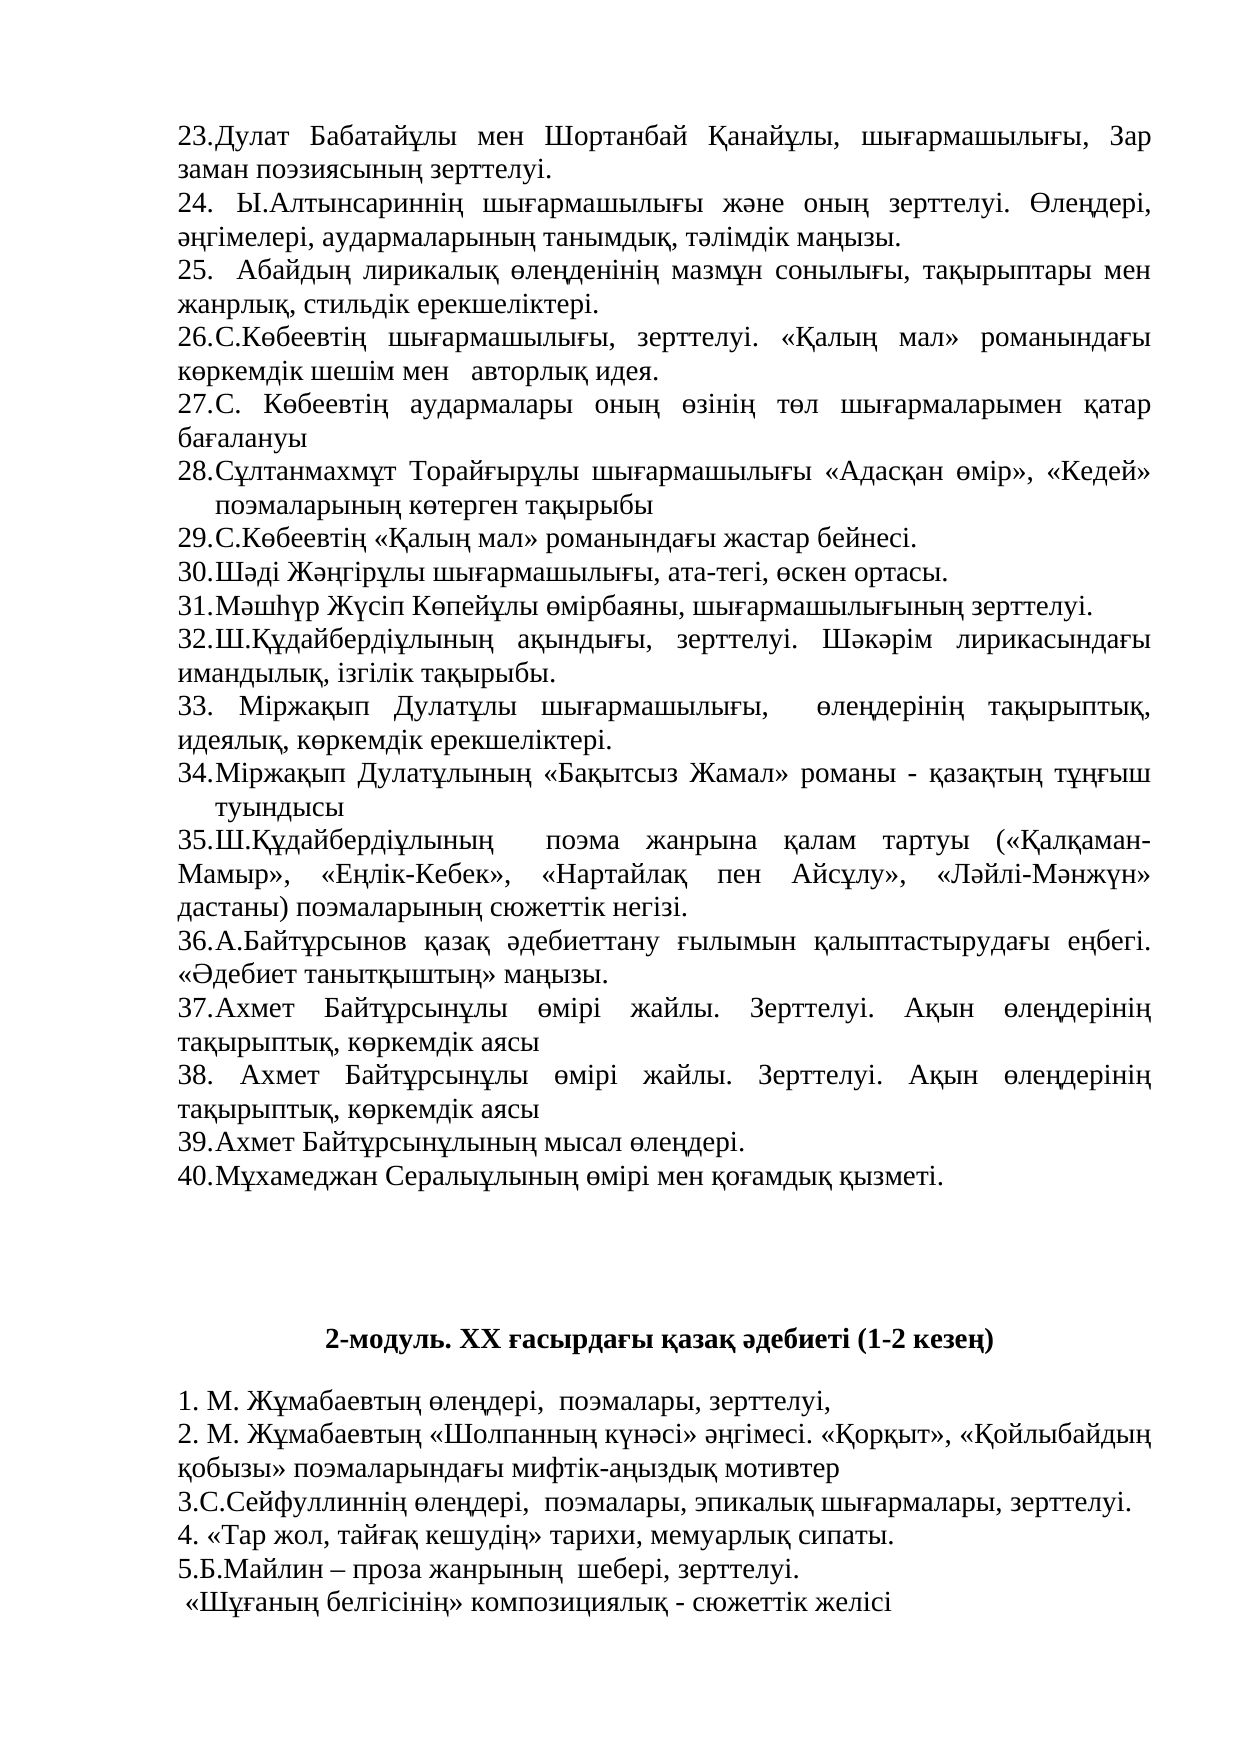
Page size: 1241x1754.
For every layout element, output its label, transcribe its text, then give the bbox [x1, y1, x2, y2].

list Мәшһүр Жүсіп Көпейұлы өмірбаяны, шығармашылығының зерттелуі. [177, 588, 1152, 621]
list Ш.Құдайбердіұлының ақындығы, зерттелуі. Шәкәрім лирикасындағы имандылық, ізгілік тақырыбы. [177, 621, 1152, 688]
list Мұхамеджан Сералыұлының өмірі мен қоғамдық қызметі. [177, 1158, 1152, 1191]
list Сұлтанмахмұт Торайғырұлы шығармашылығы «Адасқан өмір», «Кедей» поэмаларының көтерген тақырыбы [177, 453, 1152, 521]
list С.Көбеевтің «Қалың мал» романындағы жастар бейнесі. [177, 521, 1152, 554]
text 3.С.Сейфуллиннің өлеңдері, поэмалары, эпикалық шығармалары, зерттелуі. [177, 1484, 1152, 1517]
text 2-модуль. ХХ ғасырдағы қазақ әдебиеті (1-2 кезең) [251, 1321, 1152, 1354]
list А.Байтұрсынов қазақ әдебиеттану ғылымын қалыптастырудағы еңбегі. «Әдебиет танытқыштың» маңызы. [177, 923, 1152, 990]
list Ахмет Байтұрсынұлының мысал өлеңдері. [177, 1124, 1152, 1158]
list Шәді Жәңгірұлы шығармашылығы, ата-тегі, өскен ортасы. [177, 554, 1152, 588]
list Ахмет Байтұрсынұлы өмірі жайлы. Зерттелуі. Ақын өлеңдерінің тақырыптық, көркемдік аясы [177, 990, 1152, 1057]
list «Шұғаның белгісінің» композициялық - сюжеттік желісі [177, 1584, 1152, 1618]
text 1. М. Жұмабаевтың өлеңдері, поэмалары, зерттелуі, [177, 1383, 1152, 1417]
list Ы.Алтынсариннің шығармашылығы және оның зерттелуі. Өлеңдері, әңгімелері, аудармаларының танымдық, тәлімдік маңызы. [177, 185, 1152, 252]
list 5.Б.Майлин – проза жанрының шебері, зерттелуі. [177, 1551, 1152, 1584]
list Ш.Құдайбердіұлының поэма жанрына қалам тартуы («Қалқаман-Мамыр», «Еңлік-Кебек», «Нартайлақ пен Айсұлу», «Ләйлі-Мәнжүн» дастаны) поэмаларының сюжеттік негізі. [177, 822, 1152, 923]
list Міржақып Дулатұлының «Бақытсыз Жамал» романы - қазақтың тұңғыш туындысы [177, 755, 1152, 822]
text 4. «Тар жол, тайғақ кешудің» тарихи, мемуарлық сипаты. [177, 1517, 1152, 1551]
list Дулат Бабатайұлы мен Шортанбай Қанайұлы, шығармашылығы, Зар заман поэзиясының зерттелуі. [177, 118, 1152, 185]
list Абайдың лирикалық өлеңденінің мазмұн сонылығы, тақырыптары мен жанрлық, стильдік ерекшеліктері. [177, 252, 1152, 319]
list Ахмет Байтұрсынұлы өмірі жайлы. Зерттелуі. Ақын өлеңдерінің тақырыптық, көркемдік аясы [177, 1057, 1152, 1124]
text 2. М. Жұмабаевтың «Шолпанның күнәсі» әңгімесі. «Қорқыт», «Қойлыбайдың қобызы» поэмаларындағы мифтік-аңыздық мотивтер [177, 1417, 1152, 1484]
list С. Көбеевтің аудармалары оның өзінің төл шығармаларымен қатар бағалануы [177, 386, 1152, 453]
list Міржақып Дулатұлы шығармашылығы, өлеңдерінің тақырыптық, идеялық, көркемдік ерекшеліктері. [177, 688, 1152, 755]
list С.Көбеевтің шығармашылығы, зерттелуі. «Қалың мал» романындағы көркемдік шешім мен авторлық идея. [177, 319, 1152, 386]
